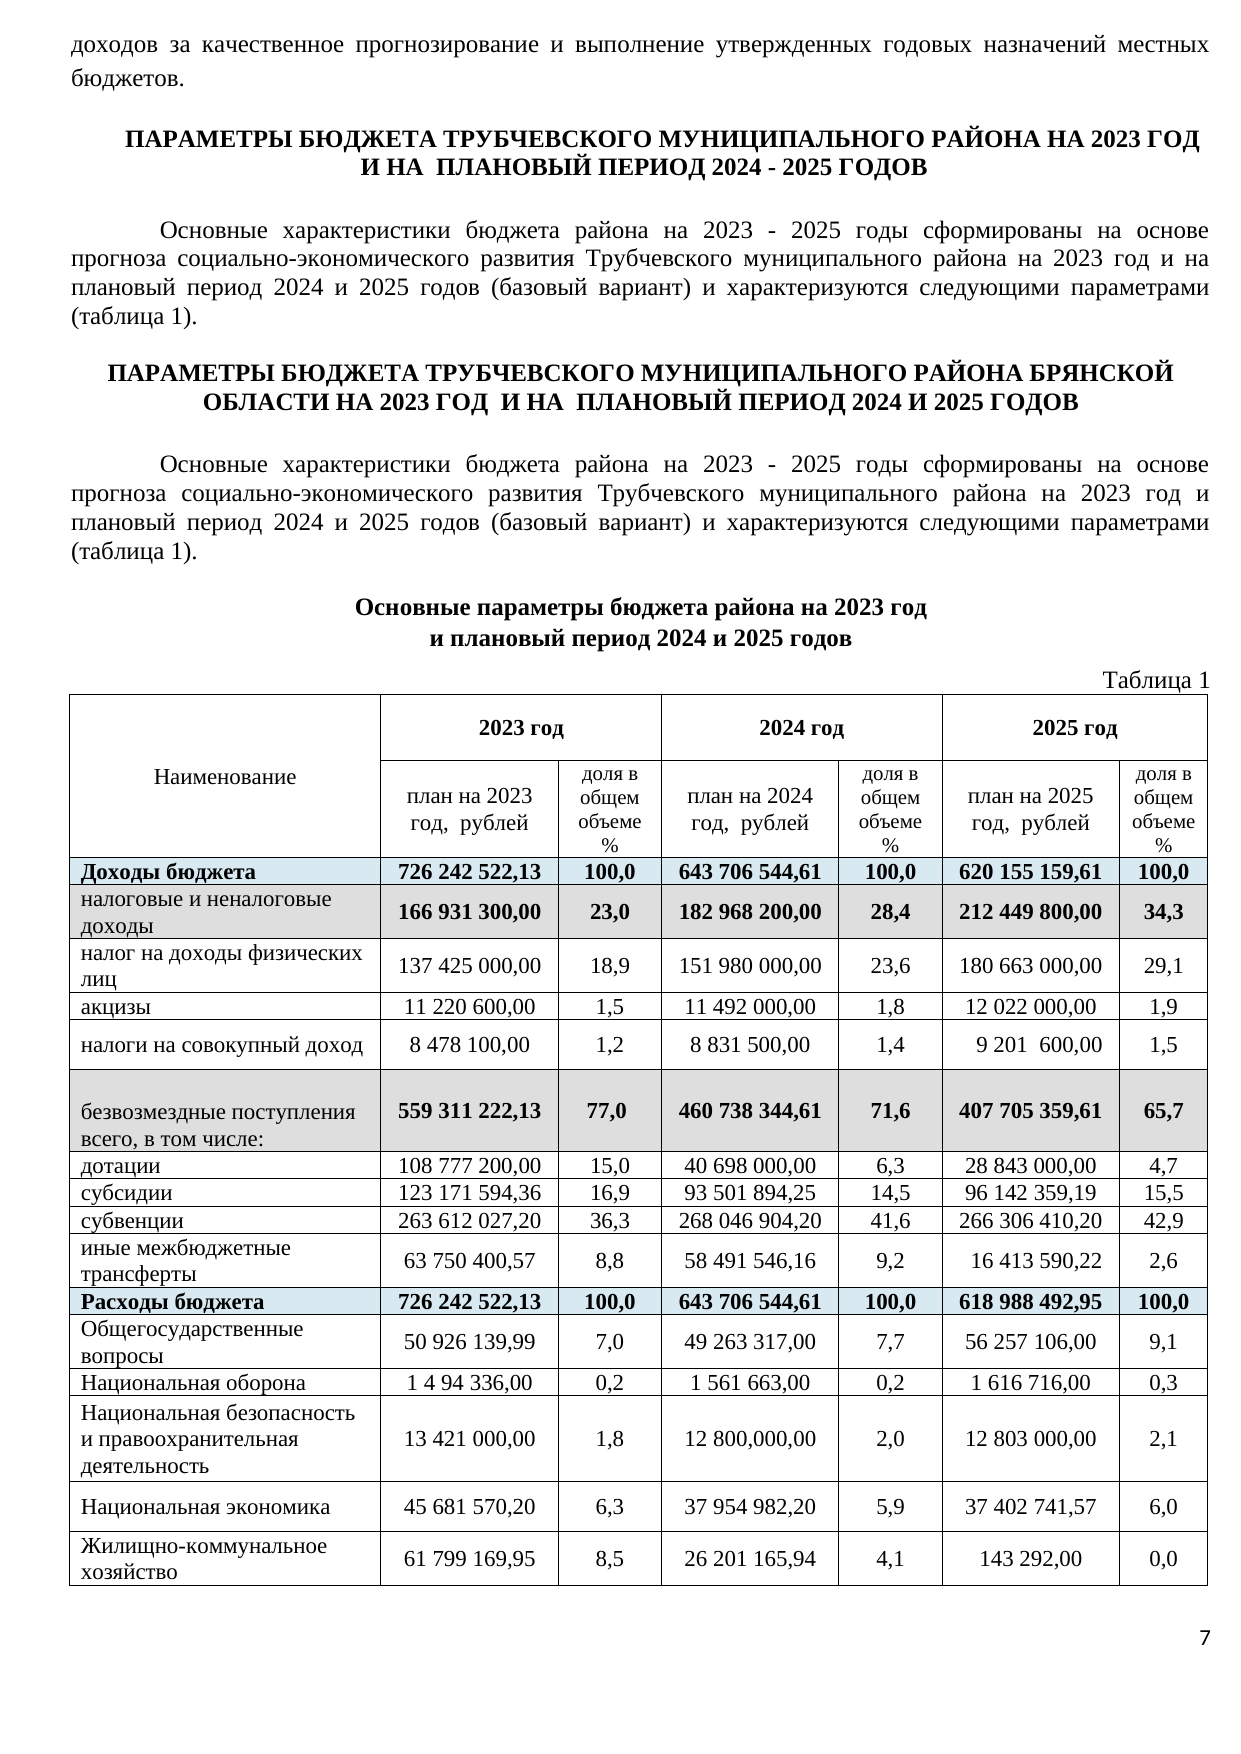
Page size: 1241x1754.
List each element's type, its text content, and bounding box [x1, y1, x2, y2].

table_cell 9 201 600,00 [943, 1020, 1119, 1069]
table_cell 1,4 [839, 1020, 942, 1069]
table_cell Национальная оборона [70, 1369, 380, 1395]
text ПАРАМЕТРЫ БЮДЖЕТА ТРУБЧЕВСКОГО МУНИЦИПАЛЬНОГО РАЙОНА НА 2023 ГОД [71, 124, 1211, 152]
table_cell 1,2 [559, 1020, 661, 1069]
table_cell 49 263 317,00 [662, 1315, 838, 1368]
table_cell доля в общем объеме % [839, 761, 942, 857]
table_cell 6,3 [559, 1482, 661, 1531]
table_cell 93 501 894,25 [662, 1179, 838, 1206]
table_cell Жилищно-коммунальное хозяйство [70, 1532, 380, 1584]
table_cell 9,2 [839, 1234, 942, 1287]
table_cell 407 705 359,61 [943, 1070, 1119, 1151]
table_cell 1,8 [839, 993, 942, 1019]
text Основные параметры бюджета района на 2023 год и плановый период 2024 и 2025 годов [71, 592, 1211, 651]
table_cell 56 257 106,00 [943, 1315, 1119, 1368]
table_cell план на 2023 год, рублей [381, 761, 558, 857]
table_cell 18,9 [559, 939, 661, 992]
table_cell 7,7 [839, 1315, 942, 1368]
table_cell 166 931 300,00 [381, 885, 558, 938]
table_cell 8,8 [559, 1234, 661, 1287]
table_cell 8 478 100,00 [381, 1020, 558, 1069]
table_cell 180 663 000,00 [943, 939, 1119, 992]
table_cell 212 449 800,00 [943, 885, 1119, 938]
table_cell 61 799 169,95 [381, 1532, 558, 1584]
table_cell 5,9 [839, 1482, 942, 1531]
table_cell Национальная безопасность и правоохранительная деятельность [70, 1396, 380, 1481]
table_cell 11 220 600,00 [381, 993, 558, 1019]
table_cell план на 2025 год, рублей [943, 761, 1119, 857]
table_cell дотации [70, 1152, 380, 1178]
table_cell 100,0 [839, 1288, 942, 1314]
table_header 2024 год [662, 695, 942, 759]
table_cell налог на доходы физических лиц [70, 939, 380, 992]
table_cell 2,1 [1120, 1396, 1207, 1481]
table_cell доля в общем объеме % [559, 761, 661, 857]
table_cell 100,0 [559, 858, 661, 884]
table_cell 23,6 [839, 939, 942, 992]
table_header Наименование [70, 695, 380, 857]
table_cell 13 421 000,00 [381, 1396, 558, 1481]
table_cell субвенции [70, 1207, 380, 1233]
table_cell Общегосударственные вопросы [70, 1315, 380, 1368]
table_cell 182 968 200,00 [662, 885, 838, 938]
table_cell 58 491 546,16 [662, 1234, 838, 1287]
table_cell 14,5 [839, 1179, 942, 1206]
text ПАРАМЕТРЫ БЮДЖЕТА ТРУБЧЕВСКОГО МУНИЦИПАЛЬНОГО РАЙОНА БРЯНСКОЙ ОБЛАСТИ НА 2023 ГОД И НА ПЛАНОВЫЙ ПЕРИОД 2024 И 2025 ГОДОВ [71, 358, 1211, 416]
table_cell 34,3 [1120, 885, 1207, 938]
table_cell 460 738 344,61 [662, 1070, 838, 1151]
table_cell 6,3 [839, 1152, 942, 1178]
table_cell 41,6 [839, 1207, 942, 1233]
table_cell 1,9 [1120, 993, 1207, 1019]
table_cell Доходы бюджета [70, 858, 380, 884]
table_cell Расходы бюджета [70, 1288, 380, 1314]
table_cell 77,0 [559, 1070, 661, 1151]
table_cell 28 843 000,00 [943, 1152, 1119, 1178]
table_cell 9,1 [1120, 1315, 1207, 1368]
table_cell 50 926 139,99 [381, 1315, 558, 1368]
table_cell 15,0 [559, 1152, 661, 1178]
table_cell 108 777 200,00 [381, 1152, 558, 1178]
table_cell 15,5 [1120, 1179, 1207, 1206]
table_cell налоги на совокупный доход [70, 1020, 380, 1069]
table_cell налоговые и неналоговые доходы [70, 885, 380, 938]
table_cell 263 612 027,20 [381, 1207, 558, 1233]
table_cell 2,6 [1120, 1234, 1207, 1287]
table_cell 726 242 522,13 [381, 858, 558, 884]
table_cell 8 831 500,00 [662, 1020, 838, 1069]
table_cell 42,9 [1120, 1207, 1207, 1233]
table_cell 618 988 492,95 [943, 1288, 1119, 1314]
table_cell 1 4 94 336,00 [381, 1369, 558, 1395]
table_cell 28,4 [839, 885, 942, 938]
table_header 2025 год [943, 695, 1207, 759]
table_cell 643 706 544,61 [662, 1288, 838, 1314]
text Основные характеристики бюджета района на 2023 - 2025 годы сформированы на основе прогноза социально-экономического развития Трубчевского муниципального района на 2023 год и на плановый период 2024 и 2025 годов (базовый вариант) и характеризуются следующими параметрами (таблица 1). [71, 215, 1211, 330]
table_cell 1 616 716,00 [943, 1369, 1119, 1395]
table_cell 16 413 590,22 [943, 1234, 1119, 1287]
table_cell акцизы [70, 993, 380, 1019]
table_cell 23,0 [559, 885, 661, 938]
table_cell 8,5 [559, 1532, 661, 1584]
table_cell 268 046 904,20 [662, 1207, 838, 1233]
table_cell 137 425 000,00 [381, 939, 558, 992]
table_cell 123 171 594,36 [381, 1179, 558, 1206]
table_cell 4,7 [1120, 1152, 1207, 1178]
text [71, 29, 1211, 91]
table_cell 143 292,00 [943, 1532, 1119, 1584]
table_cell 100,0 [839, 858, 942, 884]
table_cell 151 980 000,00 [662, 939, 838, 992]
table_cell 643 706 544,61 [662, 858, 838, 884]
table_cell 29,1 [1120, 939, 1207, 992]
table_cell 36,3 [559, 1207, 661, 1233]
table_cell 1,5 [559, 993, 661, 1019]
table_cell 40 698 000,00 [662, 1152, 838, 1178]
table_cell 12 800,000,00 [662, 1396, 838, 1481]
table_cell 71,6 [839, 1070, 942, 1151]
table_cell субсидии [70, 1179, 380, 1206]
table_cell 0,0 [1120, 1532, 1207, 1584]
table_cell 96 142 359,19 [943, 1179, 1119, 1206]
table_cell 65,7 [1120, 1070, 1207, 1151]
table_cell 26 201 165,94 [662, 1532, 838, 1584]
table_cell Национальная экономика [70, 1482, 380, 1531]
table_cell 11 492 000,00 [662, 993, 838, 1019]
table_cell 63 750 400,57 [381, 1234, 558, 1287]
text Таблица 1 [71, 665, 1211, 694]
text И НА ПЛАНОВЫЙ ПЕРИОД 2024 - 2025 ГОДОВ [71, 152, 1211, 181]
table_cell 45 681 570,20 [381, 1482, 558, 1531]
table_cell безвозмездные поступления всего, в том числе: [70, 1070, 380, 1151]
table_cell доля в общем объеме % [1120, 761, 1207, 857]
table_cell 559 311 222,13 [381, 1070, 558, 1151]
table_cell 0,3 [1120, 1369, 1207, 1395]
table_cell 1,5 [1120, 1020, 1207, 1069]
table_cell 726 242 522,13 [381, 1288, 558, 1314]
table_cell 0,2 [839, 1369, 942, 1395]
table_cell 2,0 [839, 1396, 942, 1481]
table_cell 7,0 [559, 1315, 661, 1368]
table_cell 12 803 000,00 [943, 1396, 1119, 1481]
table_cell 1,8 [559, 1396, 661, 1481]
table_cell 16,9 [559, 1179, 661, 1206]
text Основные характеристики бюджета района на 2023 - 2025 годы сформированы на основе прогноза социально-экономического развития Трубчевского муниципального района на 2023 год и плановый период 2024 и 2025 годов (базовый вариант) и характеризуются следующими параметрами (таблица 1). [71, 449, 1211, 564]
table_cell иные межбюджетные трансферты [70, 1234, 380, 1287]
table_cell 37 954 982,20 [662, 1482, 838, 1531]
table_cell 37 402 741,57 [943, 1482, 1119, 1531]
table_cell 100,0 [559, 1288, 661, 1314]
table_cell 266 306 410,20 [943, 1207, 1119, 1233]
table_cell 4,1 [839, 1532, 942, 1584]
table_cell 0,2 [559, 1369, 661, 1395]
table_cell 100,0 [1120, 858, 1207, 884]
table_cell 100,0 [1120, 1288, 1207, 1314]
table_cell 1 561 663,00 [662, 1369, 838, 1395]
table_cell 12 022 000,00 [943, 993, 1119, 1019]
table_header 2023 год [381, 695, 661, 759]
table_cell 620 155 159,61 [943, 858, 1119, 884]
table_cell план на 2024 год, рублей [662, 761, 838, 857]
table_cell 6,0 [1120, 1482, 1207, 1531]
